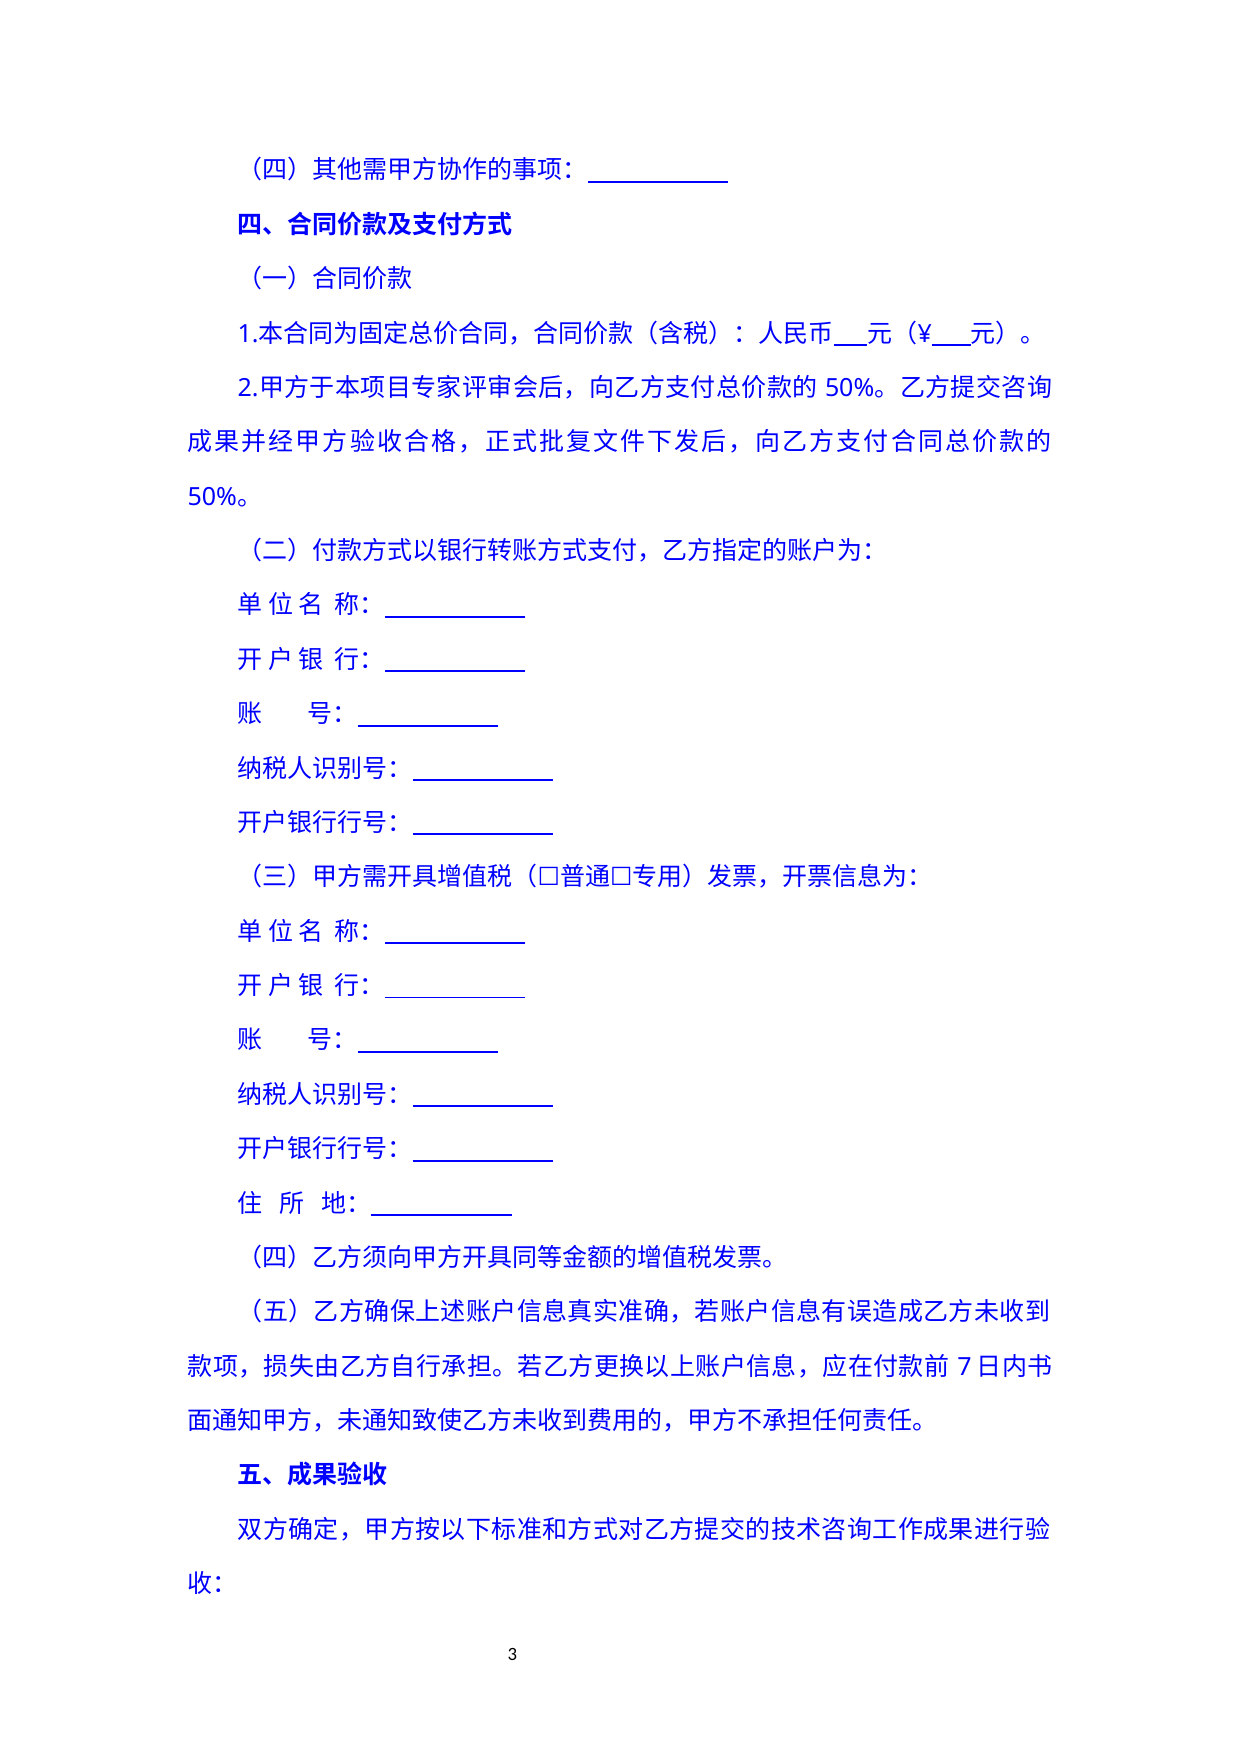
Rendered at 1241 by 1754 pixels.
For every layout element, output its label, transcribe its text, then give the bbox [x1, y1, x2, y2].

text （二）付款方式以银行转账方式支付，乙方指定的账户为： [187, 531, 1053, 567]
text 双方确定，甲方按以下标准和方式对乙方提交的技术咨询工作成果进行验收： [187, 1509, 1053, 1600]
text 纳税人识别号： [187, 748, 1053, 784]
text （四）乙方须向甲方开具同等金额的增值税发票。 [187, 1237, 1053, 1274]
text （五）乙方确保上述账户信息真实准确，若账户信息有误造成乙方未收到款项，损失由乙方自行承担。若乙方更换以上账户信息，应在付款前7日内书面通知甲方，未通知致使乙方未收到费用的，甲方不承担任何责任。 [187, 1292, 1053, 1437]
text 开户银行行号： [187, 1129, 1053, 1165]
text 住 所 地： [187, 1183, 1053, 1219]
text 账 号： [187, 694, 1053, 730]
text （一）合同价款 [187, 259, 1053, 295]
text 纳税人识别号： [187, 1074, 1053, 1111]
text 单 位 名 称： [187, 911, 1053, 947]
text 账 号： [187, 1020, 1053, 1056]
text （三）甲方需开具增值税（普通专用）发票，开票信息为： [187, 857, 1053, 893]
text 开 户 银 行： [187, 966, 1053, 1002]
text 开户银行行号： [187, 802, 1053, 839]
text 单 位 名 称： [187, 585, 1053, 621]
text 开 户 银 行： [187, 639, 1053, 676]
text 1.本合同为固定总价合同，合同价款（含税）：人民币 元（¥ 元）。 [187, 313, 1053, 349]
text 五、成果验收 [187, 1455, 1053, 1491]
text 四、合同价款及支付方式 [187, 204, 1053, 241]
text （四）其他需甲方协作的事项： [187, 150, 1053, 186]
text 2.甲方于本项目专家评审会后，向乙方支付总价款的50%。乙方提交咨询成果并经甲方验收合格，正式批复文件下发后，向乙方支付合同总价款的50%。 [187, 367, 1053, 512]
